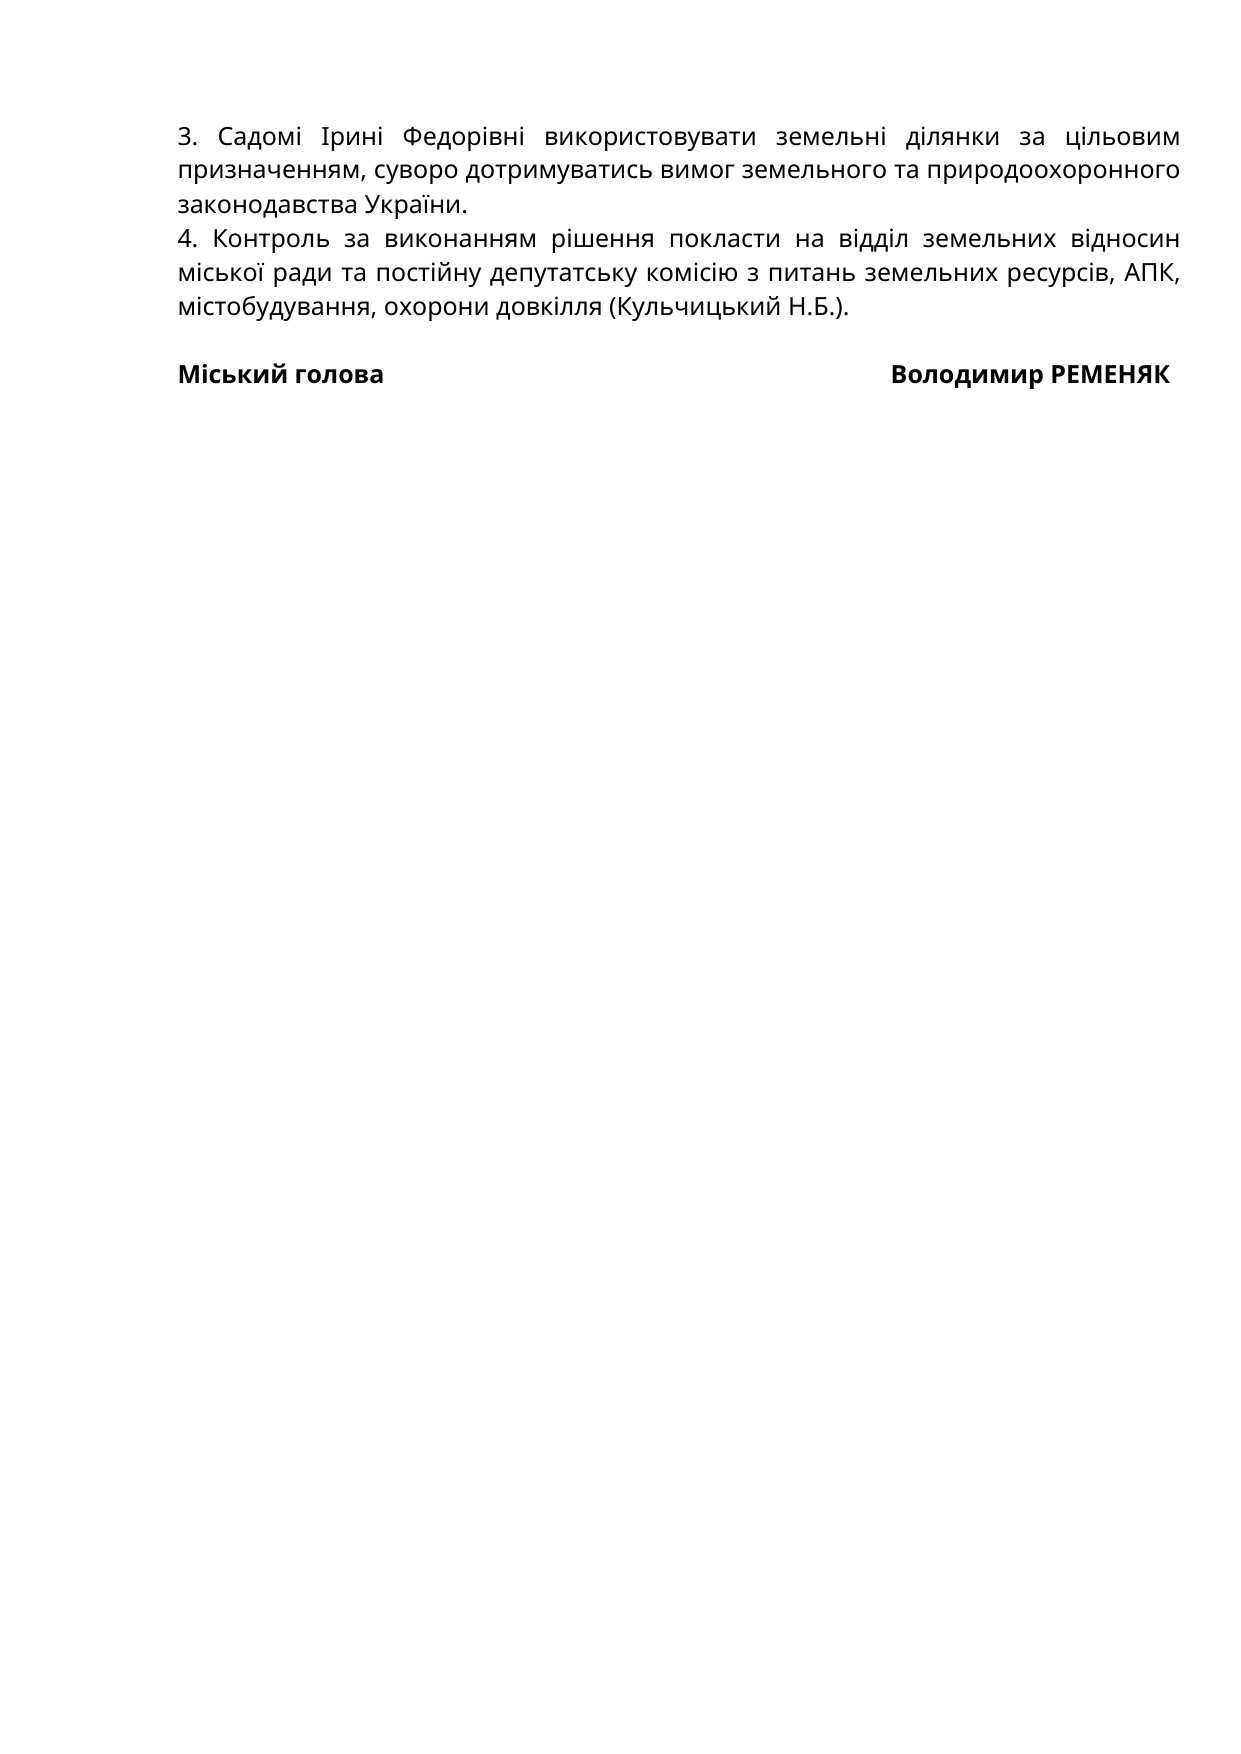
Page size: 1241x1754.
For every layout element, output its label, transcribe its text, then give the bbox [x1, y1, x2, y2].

text 3. Садомі Ірині Федорівні використовувати земельні ділянки за цільовим призначенням, суворо дотримуватись вимог земельного та природоохоронного законодавства України. [177, 118, 1182, 220]
text Міський голова Володимир РЕМЕНЯК [177, 357, 1181, 391]
text 4. Контроль за виконанням рішення покласти на відділ земельних відносин міської ради та постійну депутатську комісію з питань земельних ресурсів, АПК, містобудування, охорони довкілля (Кульчицький Н.Б.). [177, 220, 1182, 322]
